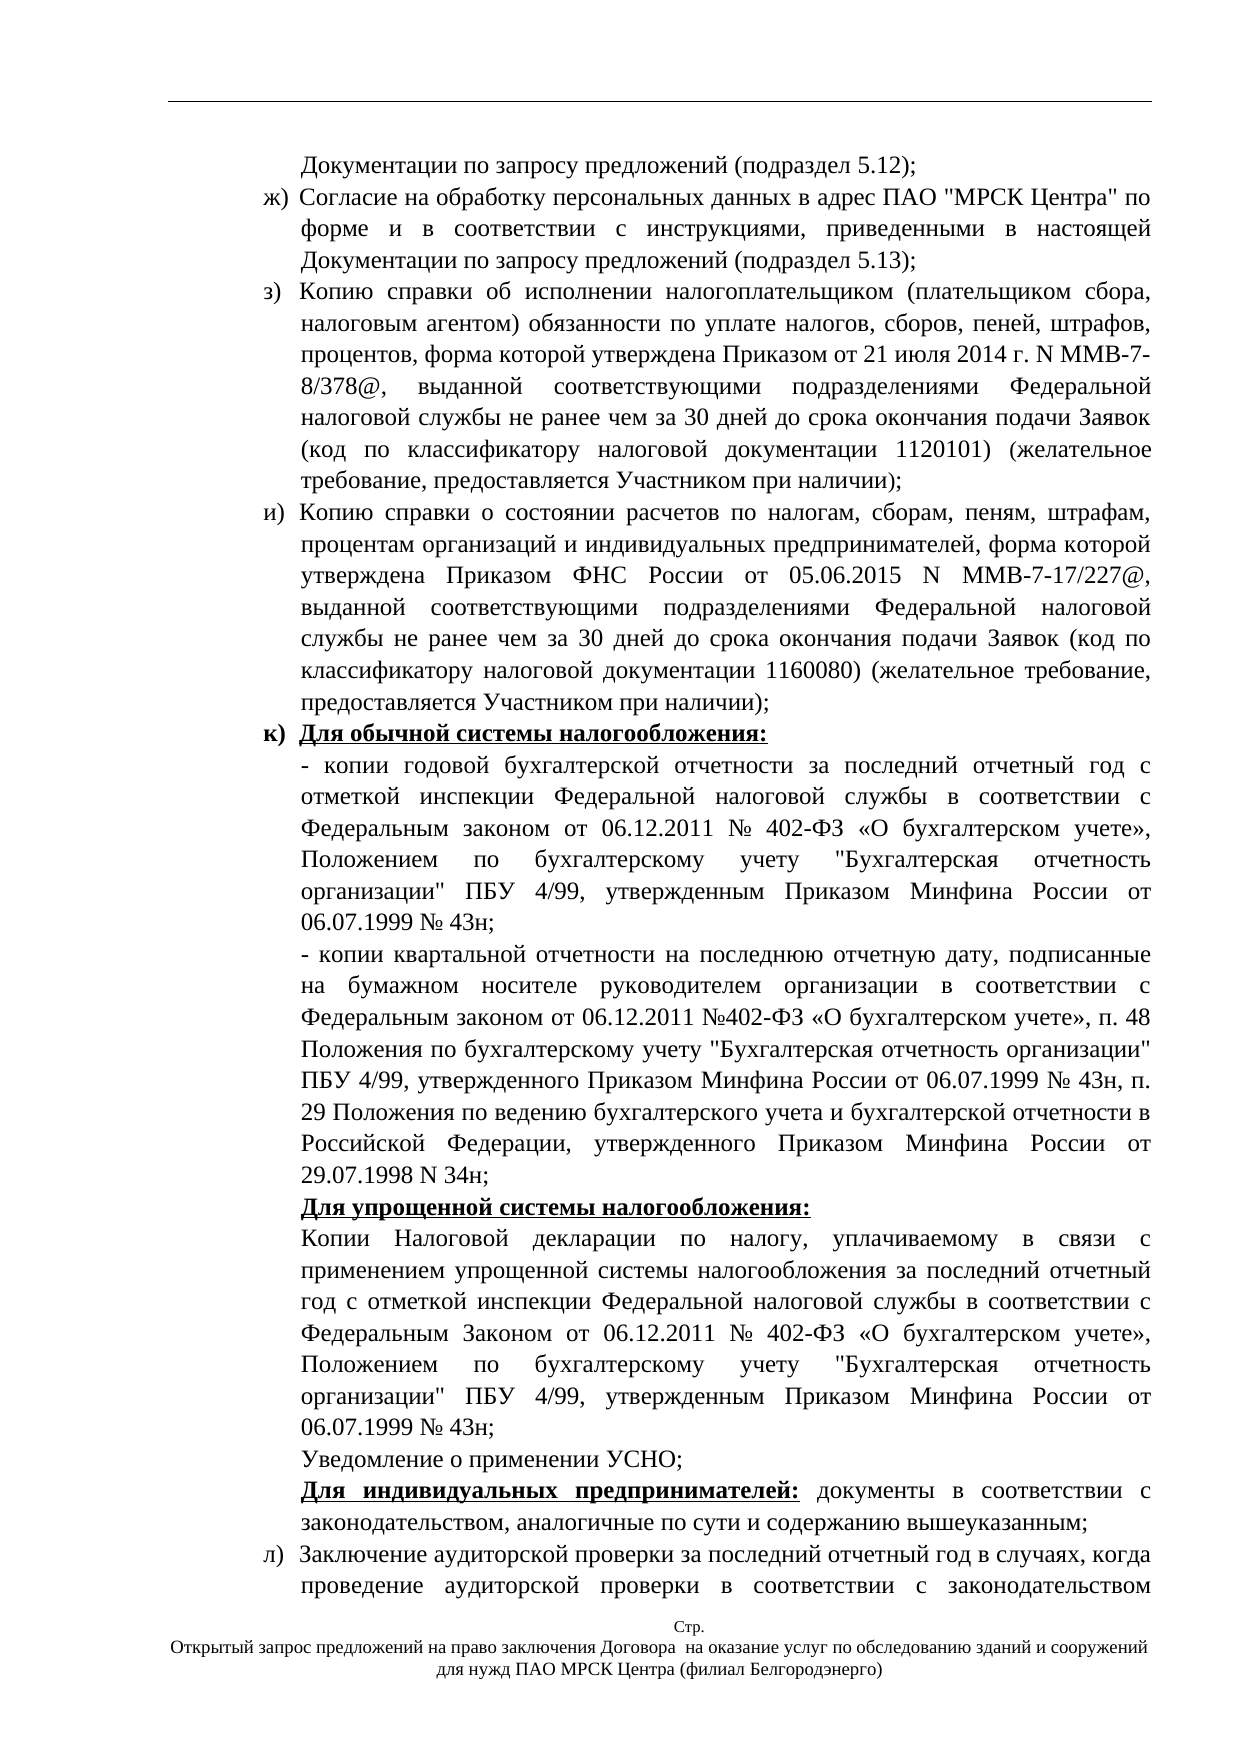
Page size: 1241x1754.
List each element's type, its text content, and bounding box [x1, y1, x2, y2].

text Для упрощенной системы налогообложения: [301, 1192, 1152, 1220]
list Для обычной системы налогообложения: [263, 718, 1152, 747]
list Копию справки об исполнении налогоплательщиком (плательщиком сбора, налоговым агентом) обязанности по уплате налогов, сборов, пеней, штрафов, процентов, форма которой утверждена Приказом от 21 июля 2014 г. N ММВ-7-8/378@, выданной соответствующими подразделениями Федеральной налоговой службы не ранее чем за 30 дней до срока окончания подачи Заявок (код по классификатору налоговой документации 1120101) (желательное требование, предоставляется Участником при наличии); [263, 276, 1152, 494]
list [263, 150, 1152, 179]
text Уведомление о применении УСНО; [301, 1444, 1152, 1473]
list Копию справки о состоянии расчетов по налогам, сборам, пеням, штрафам, процентам организаций и индивидуальных предпринимателей, форма которой утверждена Приказом ФНС России от 05.06.2015 N ММВ-7-17/227@, выданной соответствующими подразделениями Федеральной налоговой службы не ранее чем за 30 дней до срока окончания подачи Заявок (код по классификатору налоговой документации 1160080) (желательное требование, предоставляется Участником при наличии); [263, 497, 1152, 715]
text - копии годовой бухгалтерской отчетности за последний отчетный год с отметкой инспекции Федеральной налоговой службы в соответствии с Федеральным законом от 06.12.2011 № 402-ФЗ «О бухгалтерском учете», Положением по бухгалтерскому учету "Бухгалтерская отчетность организации" ПБУ 4/99, утвержденным Приказом Минфина России от 06.07.1999 № 43н; [301, 750, 1152, 936]
text Для индивидуальных предпринимателей: документы в соответствии с законодательством, аналогичные по сути и содержанию вышеуказанным; [301, 1476, 1152, 1536]
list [263, 1539, 1152, 1599]
text Копии Налоговой декларации по налогу, уплачиваемому в связи с применением упрощенной системы налогообложения за последний отчетный год с отметкой инспекции Федеральной налоговой службы в соответствии с Федеральным Законом от 06.12.2011 № 402-ФЗ «О бухгалтерском учете», Положением по бухгалтерскому учету "Бухгалтерская отчетность организации" ПБУ 4/99, утвержденным Приказом Минфина России от 06.07.1999 № 43н; [301, 1223, 1152, 1441]
text - копии квартальной отчетности на последнюю отчетную дату, подписанные на бумажном носителе руководителем организации в соответствии с Федеральным законом от 06.12.2011 №402-ФЗ «О бухгалтерском учете», п. 48 Положения по бухгалтерскому учету "Бухгалтерская отчетность организации" ПБУ 4/99, утвержденного Приказом Минфина России от 06.07.1999 № 43н, п. 29 Положения по ведению бухгалтерского учета и бухгалтерской отчетности в Российской Федерации, утвержденного Приказом Минфина России от 29.07.1998 N 34н; [301, 939, 1152, 1189]
